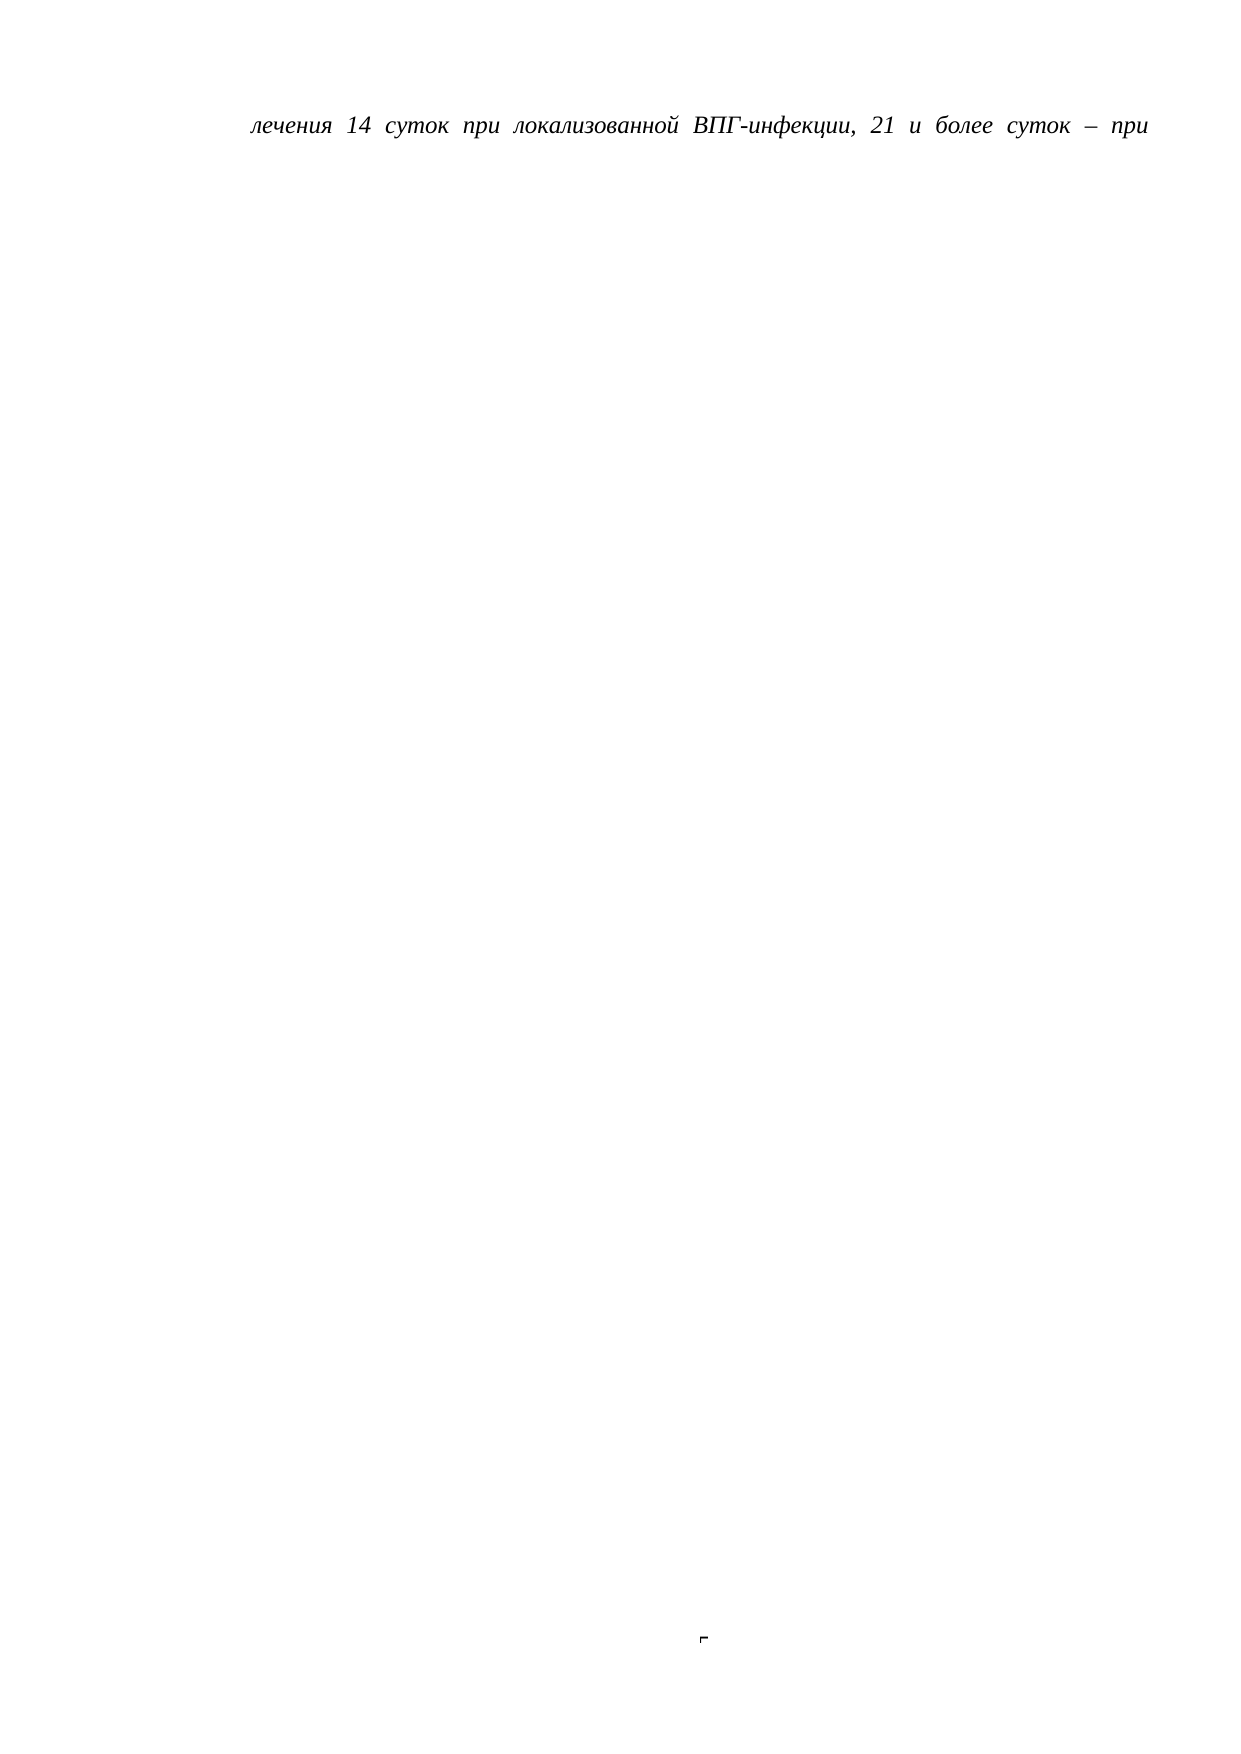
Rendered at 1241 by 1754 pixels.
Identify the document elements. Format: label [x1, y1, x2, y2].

text [251, 110, 1152, 139]
